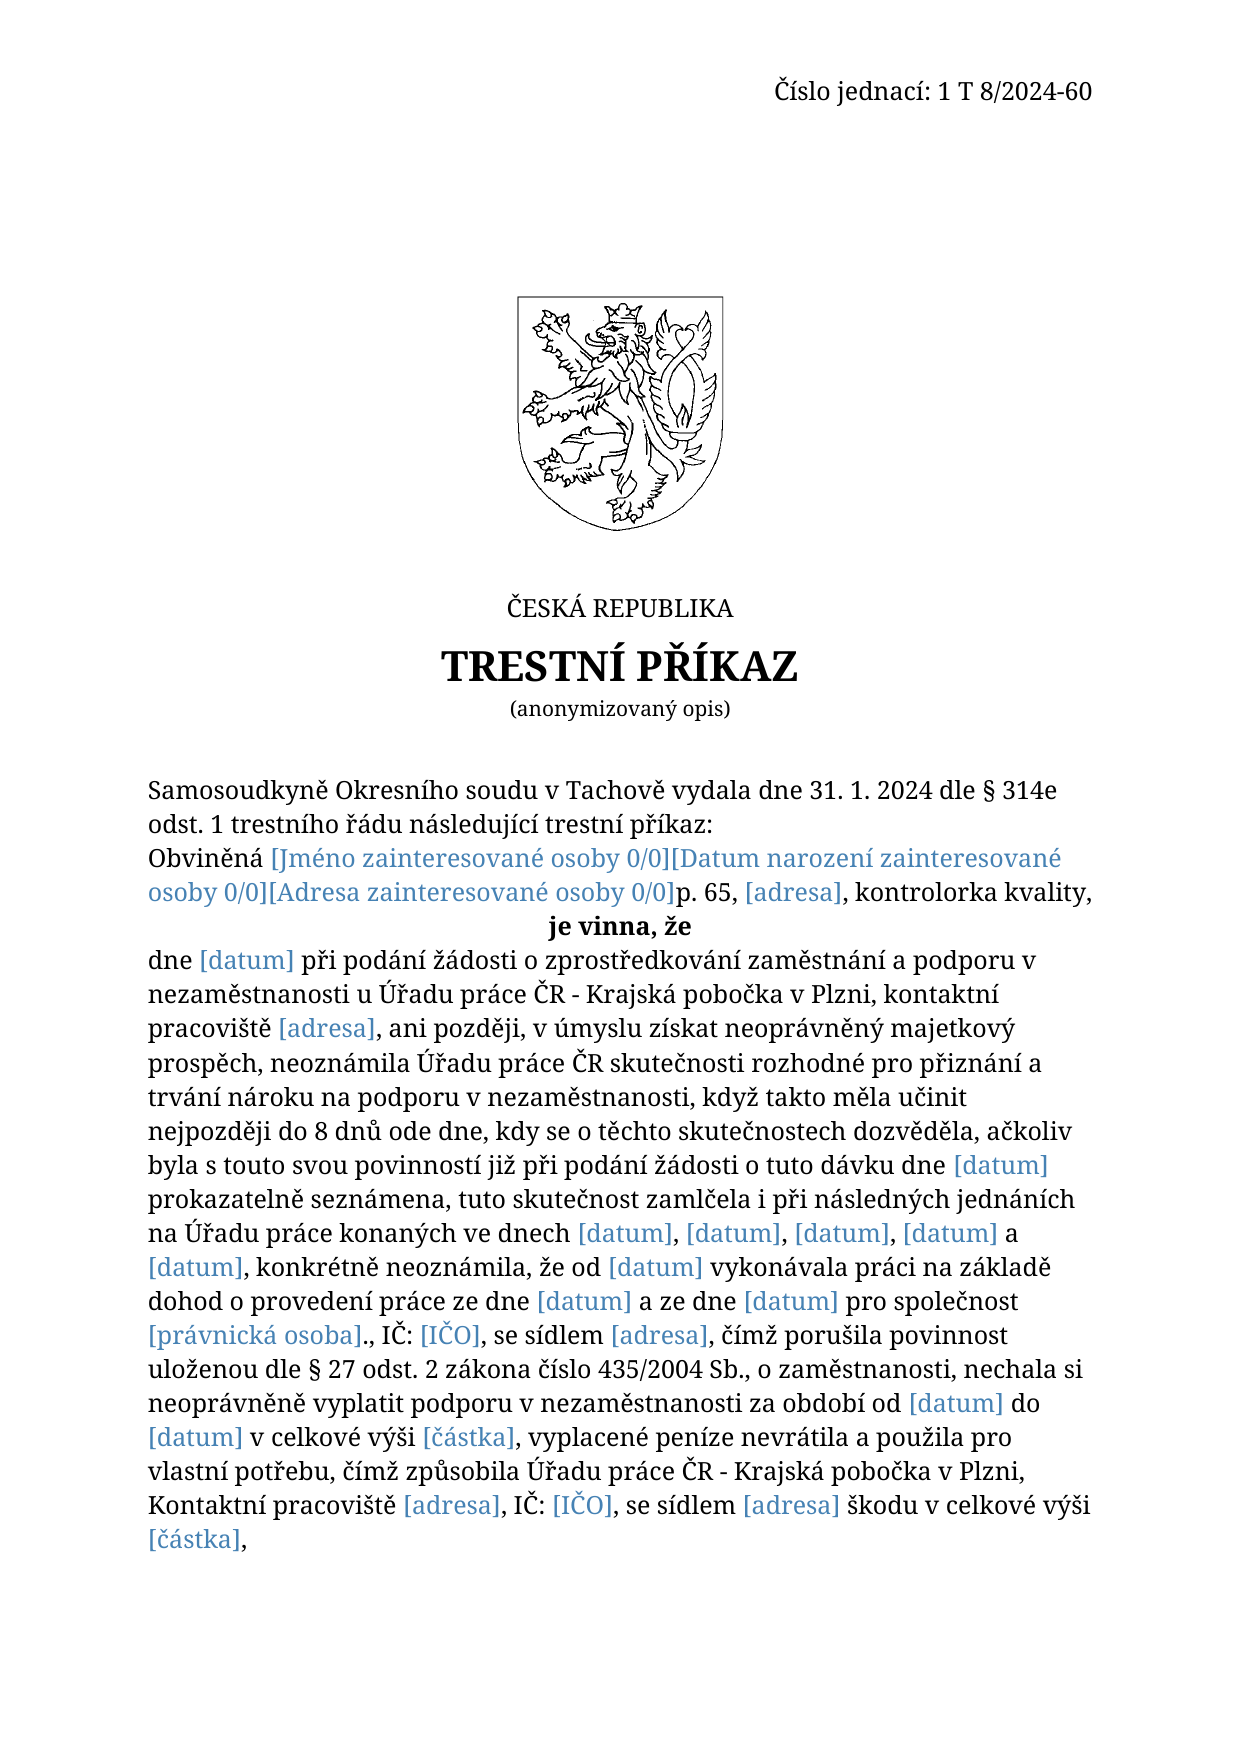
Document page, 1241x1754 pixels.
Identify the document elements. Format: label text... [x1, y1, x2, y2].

text je vinna, že [148, 909, 1093, 943]
text Samosoudkyně Okresního soudu v Tachově vydala dne 31. 1. 2024 dle § 314e odst. 1 trestního řádu následující trestní příkaz: [148, 772, 1093, 841]
text dne [datum] při podání žádosti o zprostředkování zaměstnání a podporu v nezaměstnanosti u Úřadu práce ČR - Krajská pobočka v Plzni, kontaktní pracoviště [adresa], ani později, v úmyslu získat neoprávněný majetkový prospěch, neoznámila Úřadu práce ČR skutečnosti rozhodné pro přiznání a trvání nároku na podporu v nezaměstnanosti, když takto měla učinit nejpozději do 8 dnů ode dne, kdy se o těchto skutečnostech dozvěděla, ačkoliv byla s touto svou povinností již při podání žádosti o tuto dávku dne [datum] prokazatelně seznámena, tuto skutečnost zamlčela i při následných jednáních na Úřadu práce konaných ve dnech [datum], [datum], [datum], [datum] a [datum], konkrétně neoznámila, že od [datum] vykonávala práci na základě dohod o provedení práce ze dne [datum] a ze dne [datum] pro společnost [právnická osoba]., IČ: [IČO], se sídlem [adresa], čímž porušila povinnost uloženou dle § 27 odst. 2 zákona číslo 435/2004 Sb., o zaměstnanosti, nechala si neoprávněně vyplatit podporu v nezaměstnanosti za období od [datum] do [datum] v celkové výši [částka], vyplacené peníze nevrátila a použila pro vlastní potřebu, čímž způsobila Úřadu práce ČR - Krajská pobočka v Plzni, Kontaktní pracoviště [adresa], IČ: [IČO], se sídlem [adresa] škodu v celkové výši [částka], [148, 943, 1093, 1556]
picture [516, 295, 724, 532]
text TRESTNÍ PŘÍKAZ (anonymizovaný opis) [148, 637, 1093, 722]
text ČESKÁ REPUBLIKA [148, 148, 1093, 625]
text Obviněná [Jméno zainteresované osoby 0/0][Datum narození zainteresované osoby 0/0][Adresa zainteresované osoby 0/0]p. 65, [adresa], kontrolorka kvality, [148, 841, 1093, 909]
